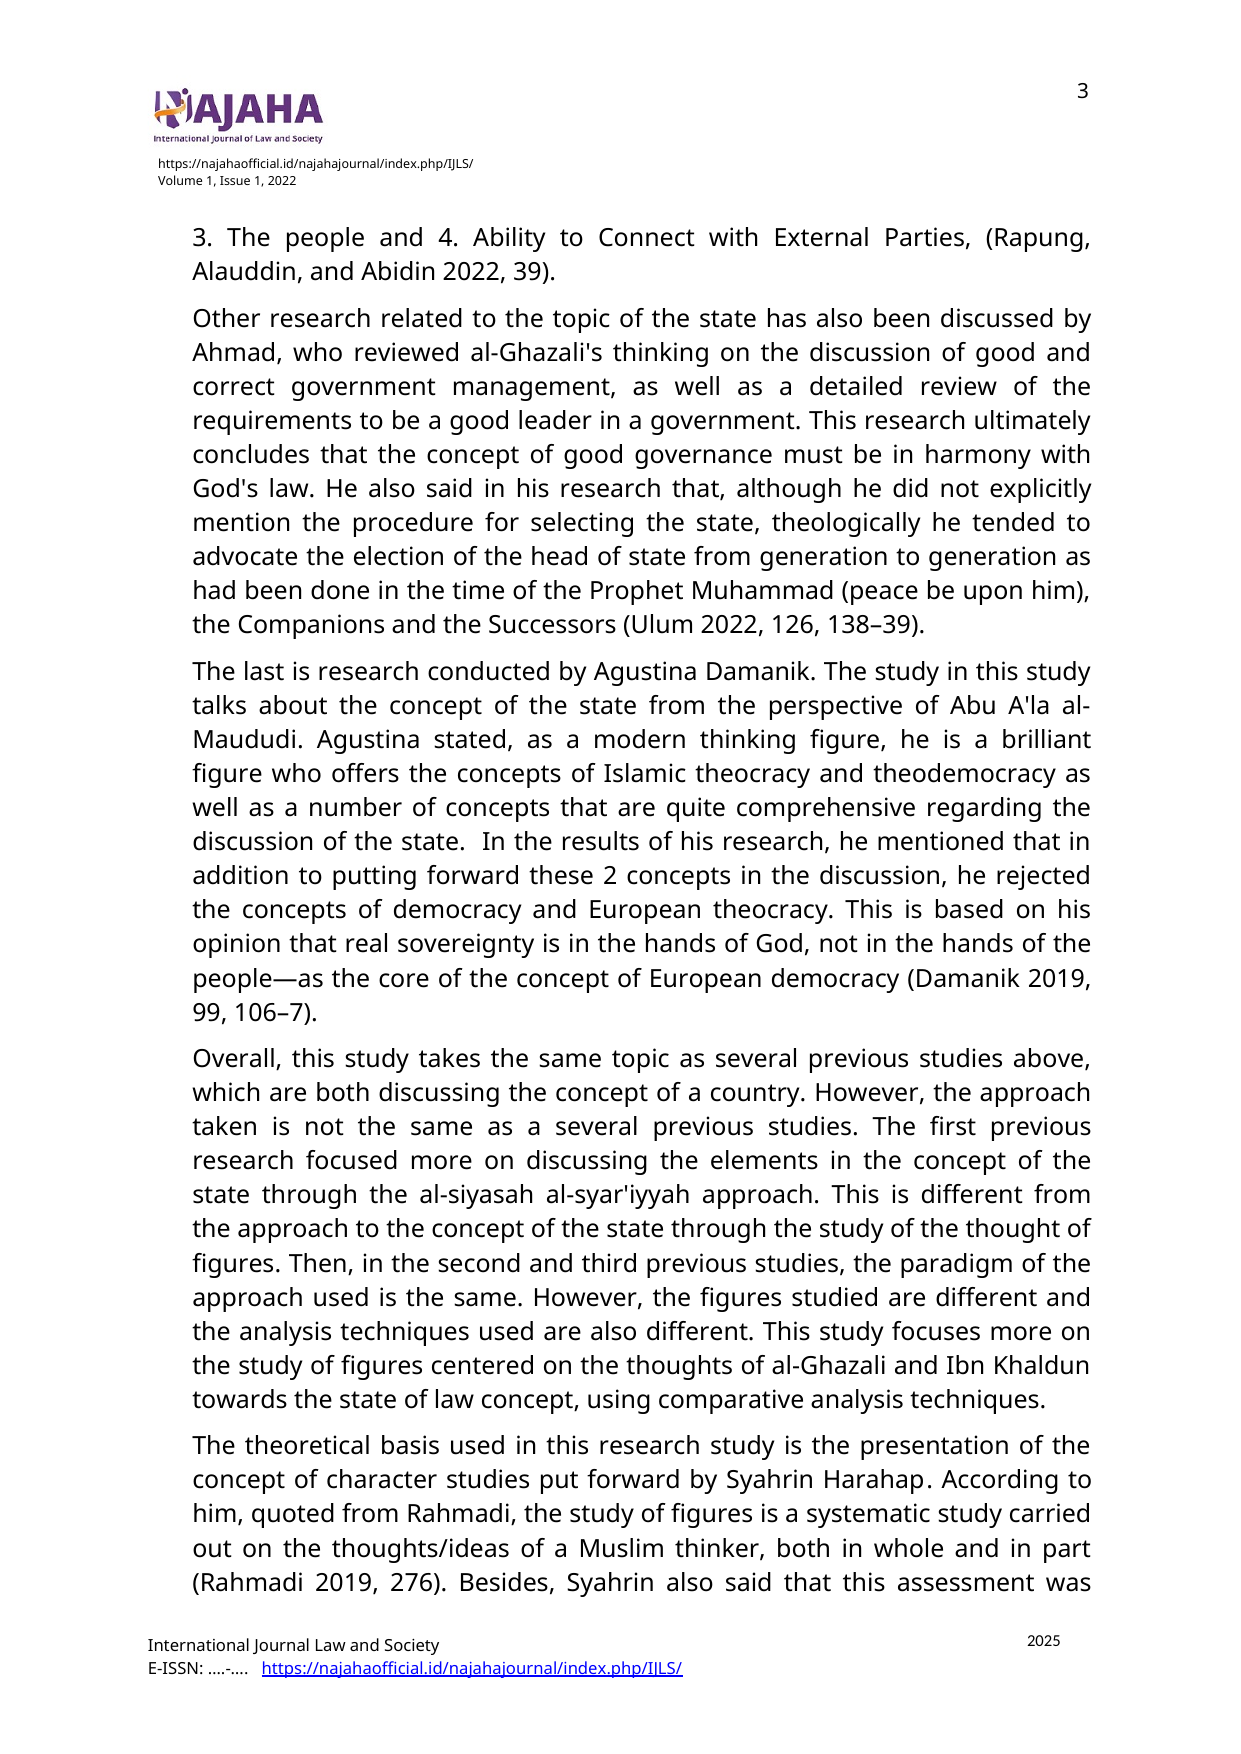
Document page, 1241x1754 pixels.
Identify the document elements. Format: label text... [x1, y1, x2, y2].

text Other research related to the topic of the state has also been discussed by Ahmad, who reviewed al-Ghazali's thinking on the discussion of good and correct government management, as well as a detailed review of the requirements to be a good leader in a government. This research ultimately concludes that the concept of good governance must be in harmony with God's law. He also said in his research that, although he did not explicitly mention the procedure for selecting the state, theologically he tended to advocate the election of the head of state from generation to generation as had been done in the time of the Prophet Muhammad (peace be upon him), the Companions and the Successors (Ulum 2022, 126, 138–39). [192, 301, 1092, 641]
text The last is research conducted by Agustina Damanik. The study in this study talks about the concept of the state from the perspective of Abu A'la al-Maududi. Agustina stated, as a modern thinking figure, he is a brilliant figure who offers the concepts of Islamic theocracy and theodemocracy as well as a number of concepts that are quite comprehensive regarding the discussion of the state. In the results of his research, he mentioned that in addition to putting forward these 2 concepts in the discussion, he rejected the concepts of democracy and European theocracy. This is based on his opinion that real sovereignty is in the hands of God, not in the hands of the people—as the core of the concept of European democracy (Damanik 2019, 99, 106–7). [192, 654, 1092, 1028]
text Overall, this study takes the same topic as several previous studies above, which are both discussing the concept of a country. However, the approach taken is not the same as a several previous studies. The first previous research focused more on discussing the elements in the concept of the state through the al-siyasah al-syar'iyyah approach. This is different from the approach to the concept of the state through the study of the thought of figures. Then, in the second and third previous studies, the paradigm of the approach used is the same. However, the figures studied are different and the analysis techniques used are also different. This study focuses more on the study of figures centered on the thoughts of al-Ghazali and Ibn Khaldun towards the state of law concept, using comparative analysis techniques. [192, 1041, 1092, 1416]
picture [147, 75, 328, 158]
